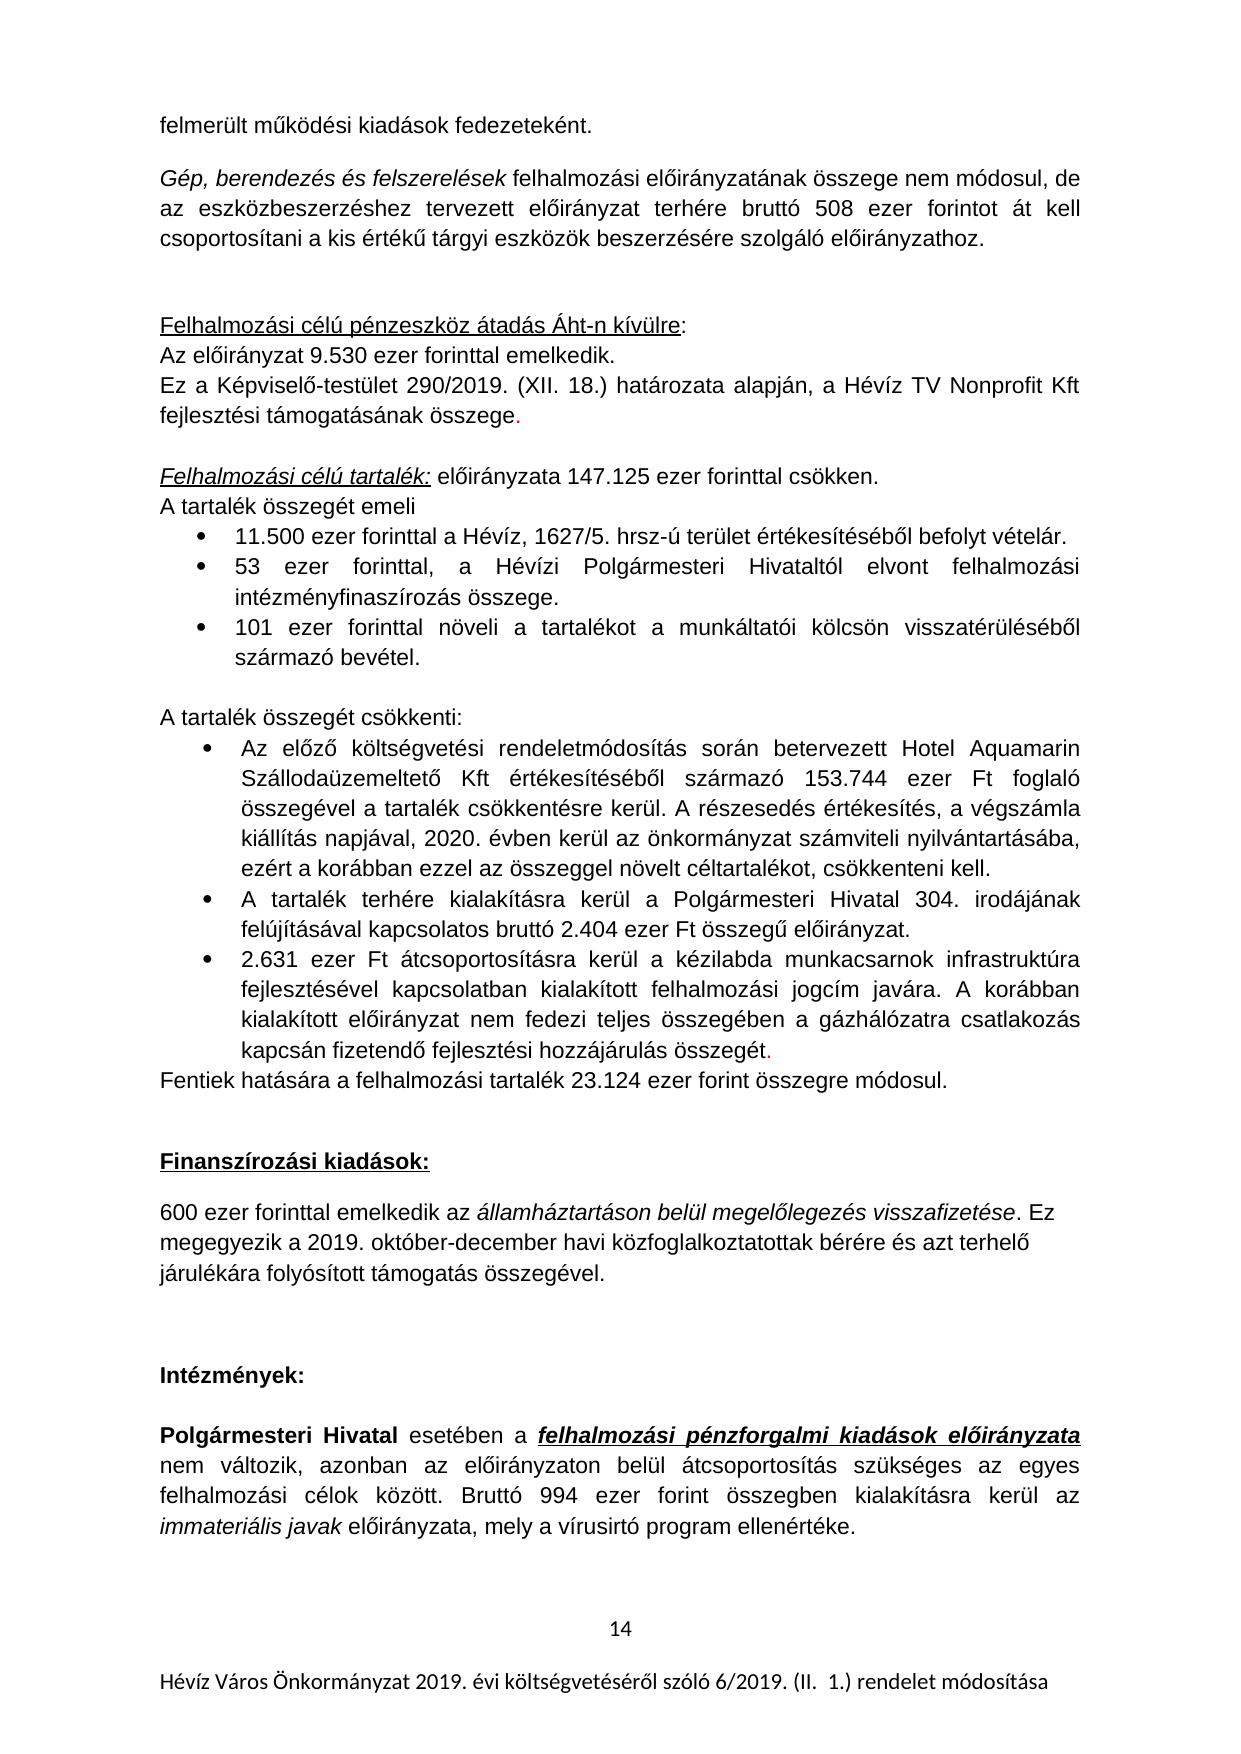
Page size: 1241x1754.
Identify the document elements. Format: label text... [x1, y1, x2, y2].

text Fentiek hatására a felhalmozási tartalék 23.124 ezer forint összegre módosul. [159, 1067, 1081, 1093]
text Polgármesteri Hivatal esetében a felhalmozási pénzforgalmi kiadások előirányzata nem változik, azonban az előirányzaton belül átcsoportosítás szükséges az egyes felhalmozási célok között. Bruttó 994 ezer forint összegben kialakításra kerül az immateriális javak előirányzata, mely a vírusirtó program ellenértéke. [159, 1422, 1081, 1539]
text Felhalmozási célú tartalék: előirányzata 147.125 ezer forinttal csökken. [159, 463, 1081, 489]
list A tartalék terhére kialakításra kerül a Polgármesteri Hivatal 304. irodájának felújításával kapcsolatos bruttó 2.404 ezer Ft összegű előirányzat. [203, 886, 1081, 942]
list 11.500 ezer forinttal a Hévíz, 1627/5. hrsz-ú terület értékesítéséből befolyt vételár. [197, 523, 1081, 549]
list 53 ezer forinttal, a Hévízi Polgármesteri Hivataltól elvont felhalmozási intézményfinaszírozás összege. [197, 553, 1081, 610]
text Felhalmozási célú pénzeszköz átadás Áht-n kívülre: [159, 312, 1081, 338]
text Intézmények: [159, 1362, 1081, 1388]
text Ez a Képviselő-testület 290/2019. (XII. 18.) határozata alapján, a Hévíz TV Nonprofit Kft fejlesztési támogatásának összege. [159, 372, 1081, 429]
list 2.631 ezer Ft átcsoportosításra kerül a kézilabda munkacsarnok infrastruktúra fejlesztésével kapcsolatban kialakított felhalmozási jogcím javára. A korábban kialakított előirányzat nem fedezi teljes összegében a gázhálózatra csatlakozás kapcsán fizetendő fejlesztési hozzájárulás összegét. [203, 946, 1081, 1063]
list Az előző költségvetési rendeletmódosítás során betervezett Hotel Aquamarin Szállodaüzemeltető Kft értékesítéséből származó 153.744 ezer Ft foglaló összegével a tartalék csökkentésre kerül. A részesedés értékesítés, a végszámla kiállítás napjával, 2020. évben kerül az önkormányzat számviteli nyilvántartásába, ezért a korábban ezzel az összeggel növelt céltartalékot, csökkenteni kell. [203, 734, 1081, 882]
text Az előirányzat 9.530 ezer forinttal emelkedik. [159, 342, 1081, 368]
text 600 ezer forinttal emelkedik az államháztartáson belül megelőlegezés visszafizetése. Ez megegyezik a 2019. október-december havi közfoglalkoztatottak bérére és azt terhelő járulékára folyósított támogatás összegével. [159, 1199, 1081, 1286]
list 101 ezer forinttal növeli a tartalékot a munkáltatói kölcsön visszatérüléséből származó bevétel. [197, 614, 1081, 670]
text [159, 112, 1081, 138]
text A tartalék összegét csökkenti: [159, 704, 1081, 731]
text A tartalék összegét emeli [159, 493, 1081, 519]
text Gép, berendezés és felszerelések felhalmozási előirányzatának összege nem módosul, de az eszközbeszerzéshez tervezett előirányzat terhére bruttó 508 ezer forintot át kell csoportosítani a kis értékű tárgyi eszközök beszerzésére szolgáló előirányzathoz. [159, 164, 1081, 251]
text Finanszírozási kiadások: [159, 1148, 1081, 1174]
